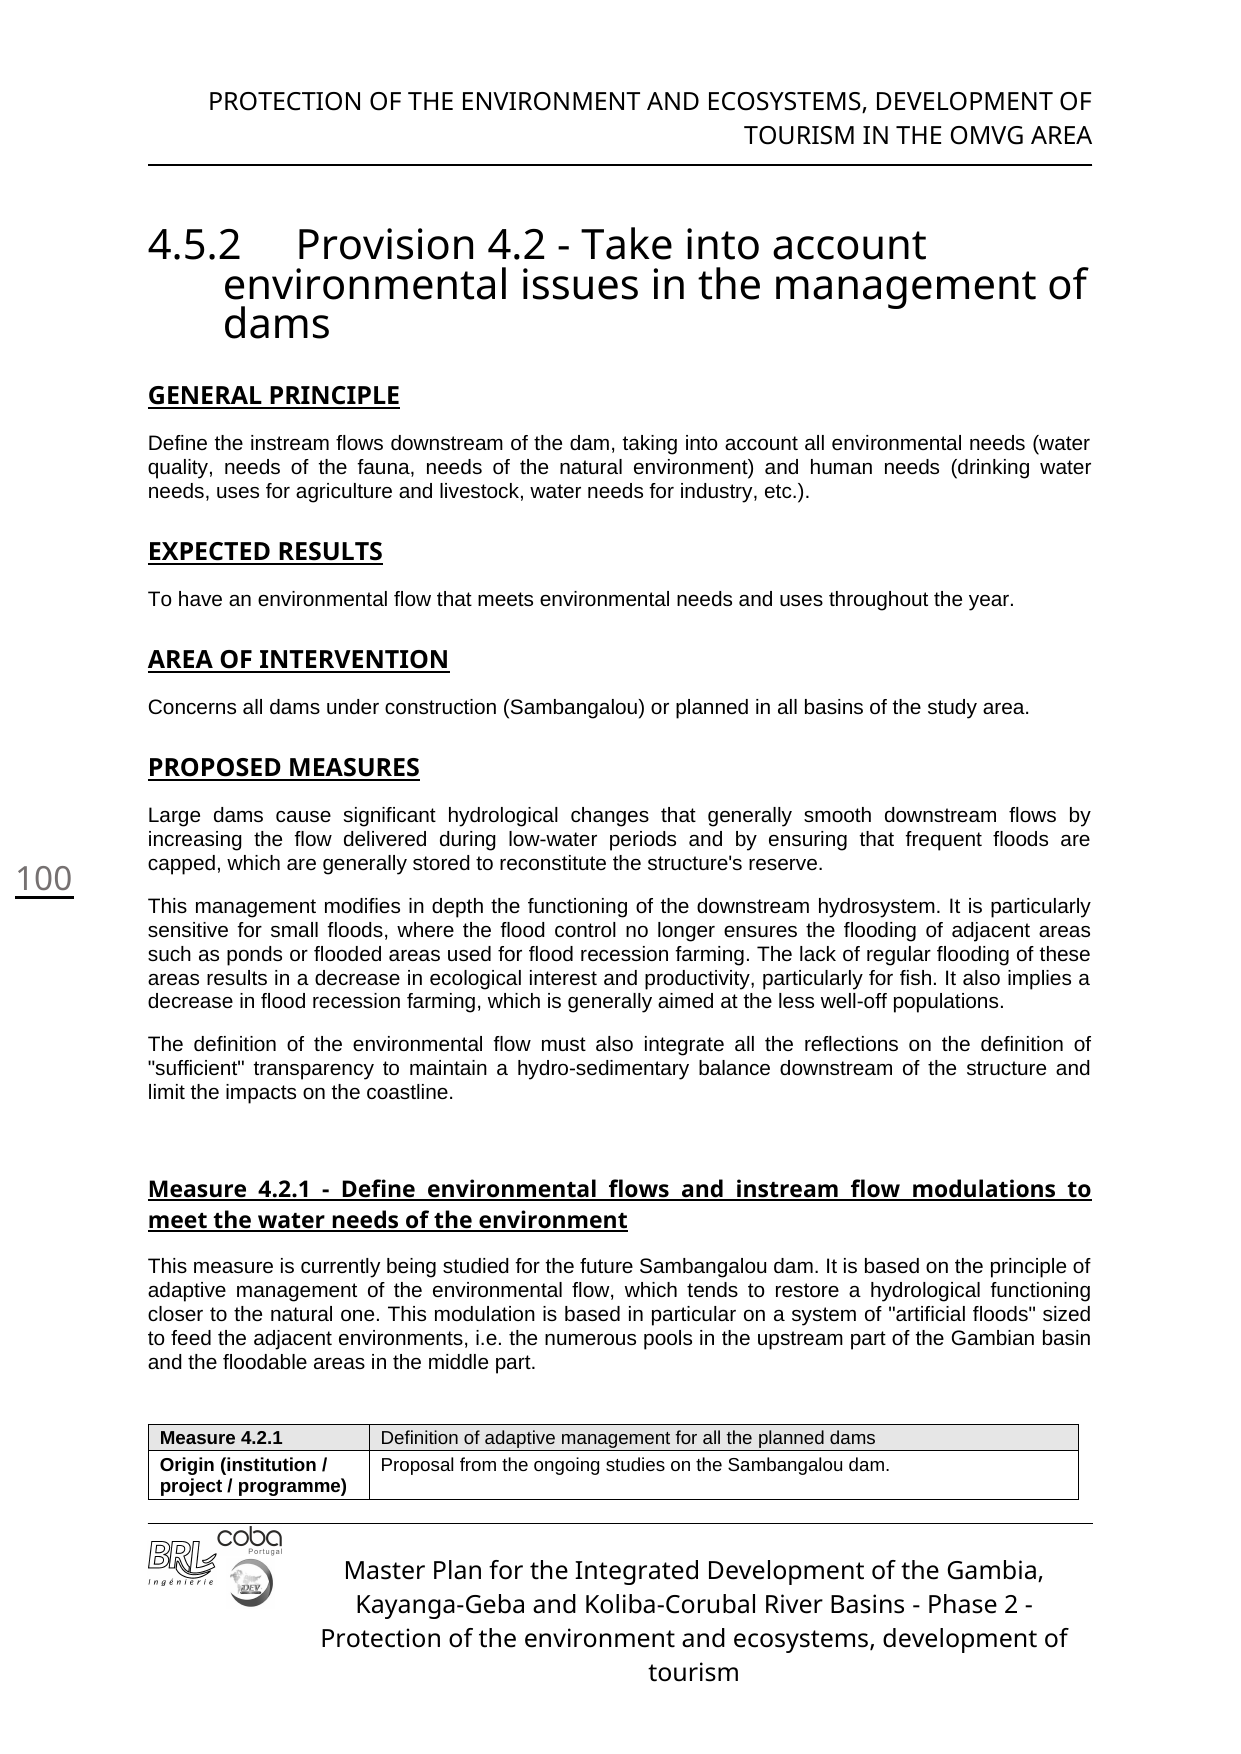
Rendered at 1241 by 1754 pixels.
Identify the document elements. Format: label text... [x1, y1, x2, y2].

text This management modifies in depth the functioning of the downstream hydrosystem. It is particularly sensitive for small floods, where the flood control no longer ensures the flooding of adjacent areas such as ponds or flooded areas used for flood recession farming. The lack of regular flooding of these areas results in a decrease in ecological interest and productivity, particularly for fish. It also implies a decrease in flood recession farming, which is generally aimed at the less well-off populations. [148, 893, 1092, 1013]
text Concerns all dams under construction (Sambangalou) or planned in all basins of the study area. [148, 695, 1092, 719]
text Large dams cause significant hydrological changes that generally smooth downstream flows by increasing the flow delivered during low-water periods and by ensuring that frequent floods are capped, which are generally stored to reconstitute the structure's reserve. [148, 803, 1092, 875]
text This measure is currently being studied for the future Sambangalou dam. It is based on the principle of adaptive management of the environmental flow, which tends to restore a hydrological functioning closer to the natural one. This modulation is based in particular on a system of "artificial floods" sized to feed the adjacent environments, i.e. the numerous pools in the upstream part of the Gambian basin and the floodable areas in the middle part. [148, 1254, 1092, 1374]
text Measure 4.2.1 - Define environmental flows and instream flow modulations to meet the water needs of the environment [148, 1173, 1092, 1199]
table_cell Proposal from the ongoing studies on the Sambangalou dam. [370, 1451, 1078, 1499]
table_cell Origin (institution / project / programme) [149, 1451, 369, 1499]
text The definition of the environmental flow must also integrate all the reflections on the definition of "sufficient" transparency to maintain a hydro-sedimentary balance downstream of the structure and limit the impacts on the coastline. [148, 1032, 1092, 1104]
picture [147, 1525, 282, 1586]
text General principle [148, 378, 1092, 412]
text Area of intervention [148, 642, 1092, 676]
text Proposed measures [148, 750, 1092, 784]
subtitle Provision 4.2 - Take into account environmental issues in the management of dams [148, 228, 1092, 347]
text Define the instream flows downstream of the dam, taking into account all environmental needs (water quality, needs of the fauna, needs of the natural environment) and human needs (drinking water needs, uses for agriculture and livestock, water needs for industry, etc.). [148, 431, 1092, 503]
text Measure 4.2.1 - Define environmental flows and instream flow modulations to meet the water needs of the environment [148, 1201, 1092, 1235]
table_header Definition of adaptive management for all the planned dams [370, 1425, 1078, 1450]
text Expected results [148, 534, 1092, 568]
table_header Measure 4.2.1 [149, 1425, 369, 1450]
text To have an environmental flow that meets environmental needs and uses throughout the year. [148, 587, 1092, 611]
